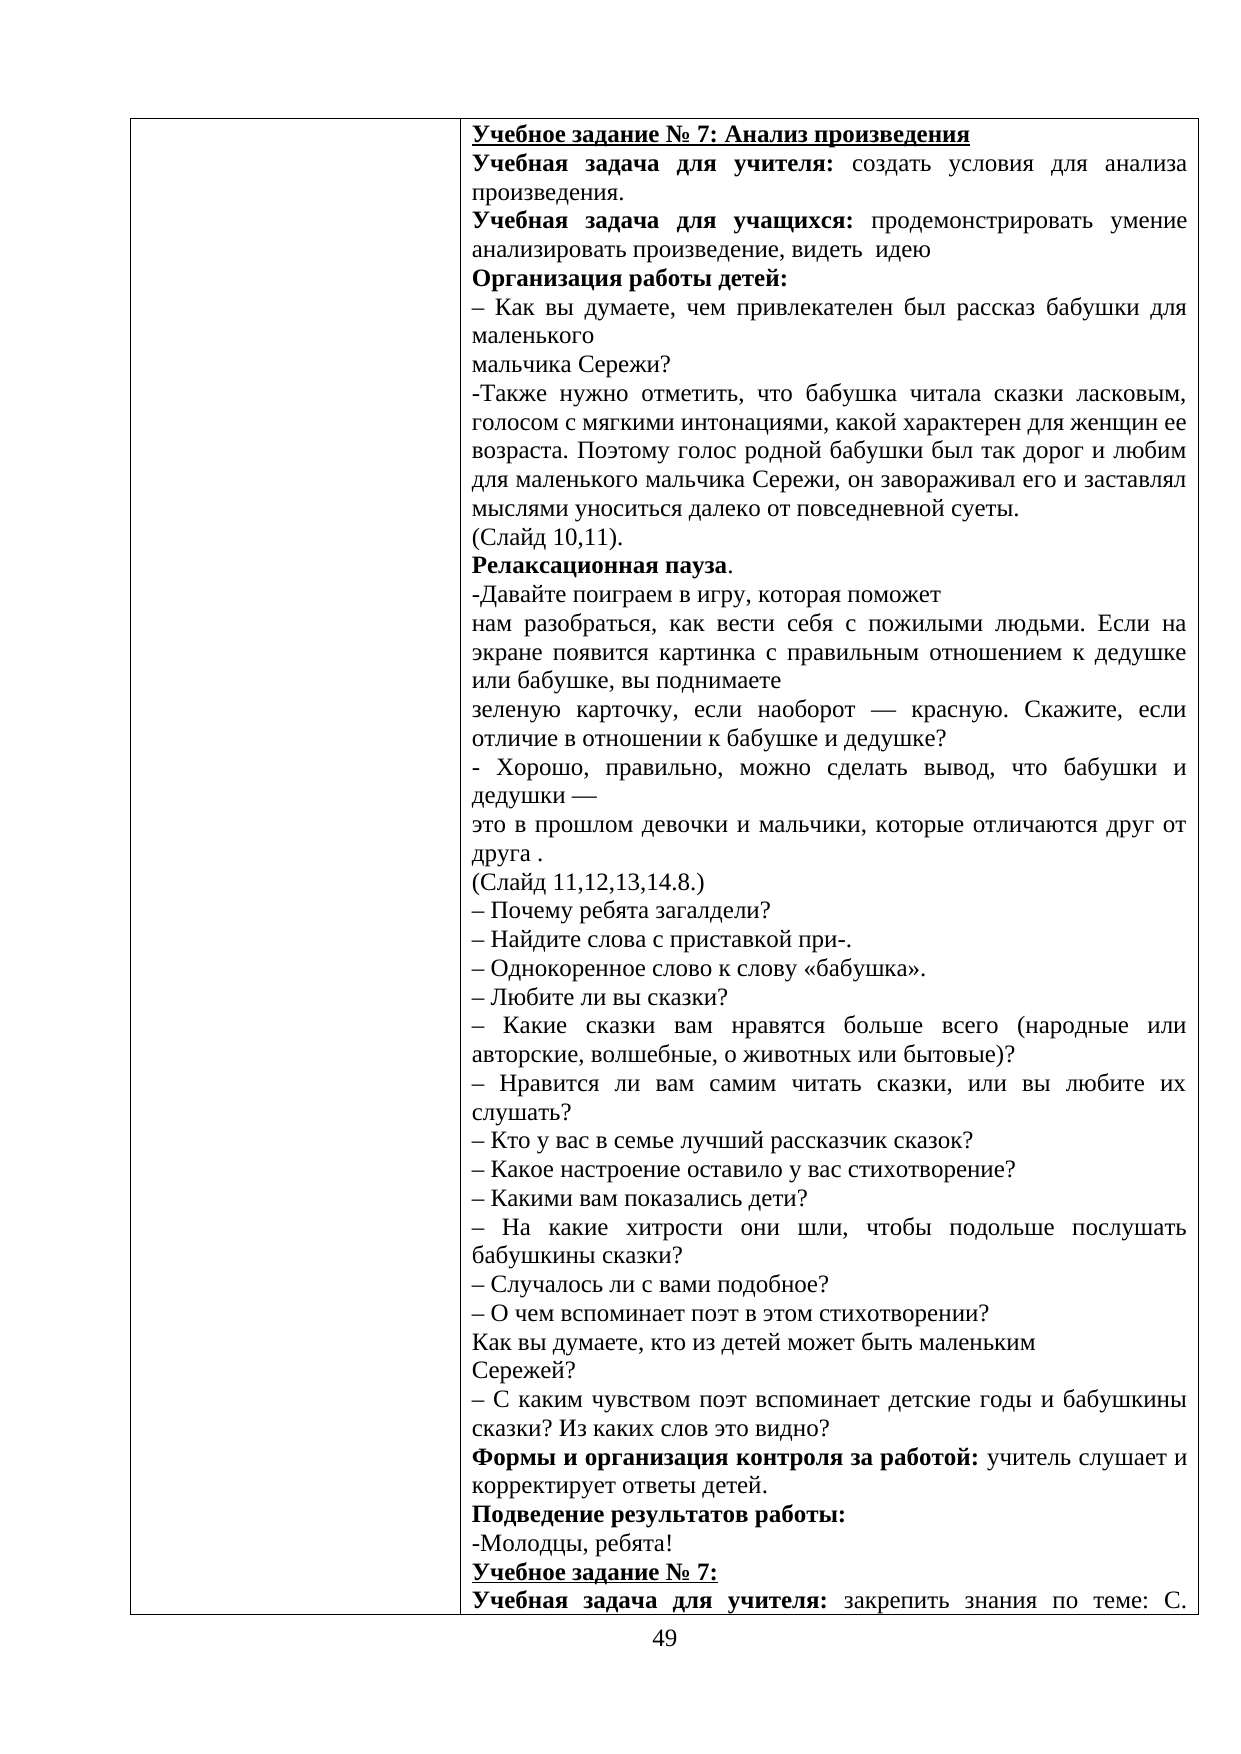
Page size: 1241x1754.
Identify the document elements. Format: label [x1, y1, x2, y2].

table_cell [131, 119, 460, 1614]
table_cell [461, 119, 1198, 1614]
